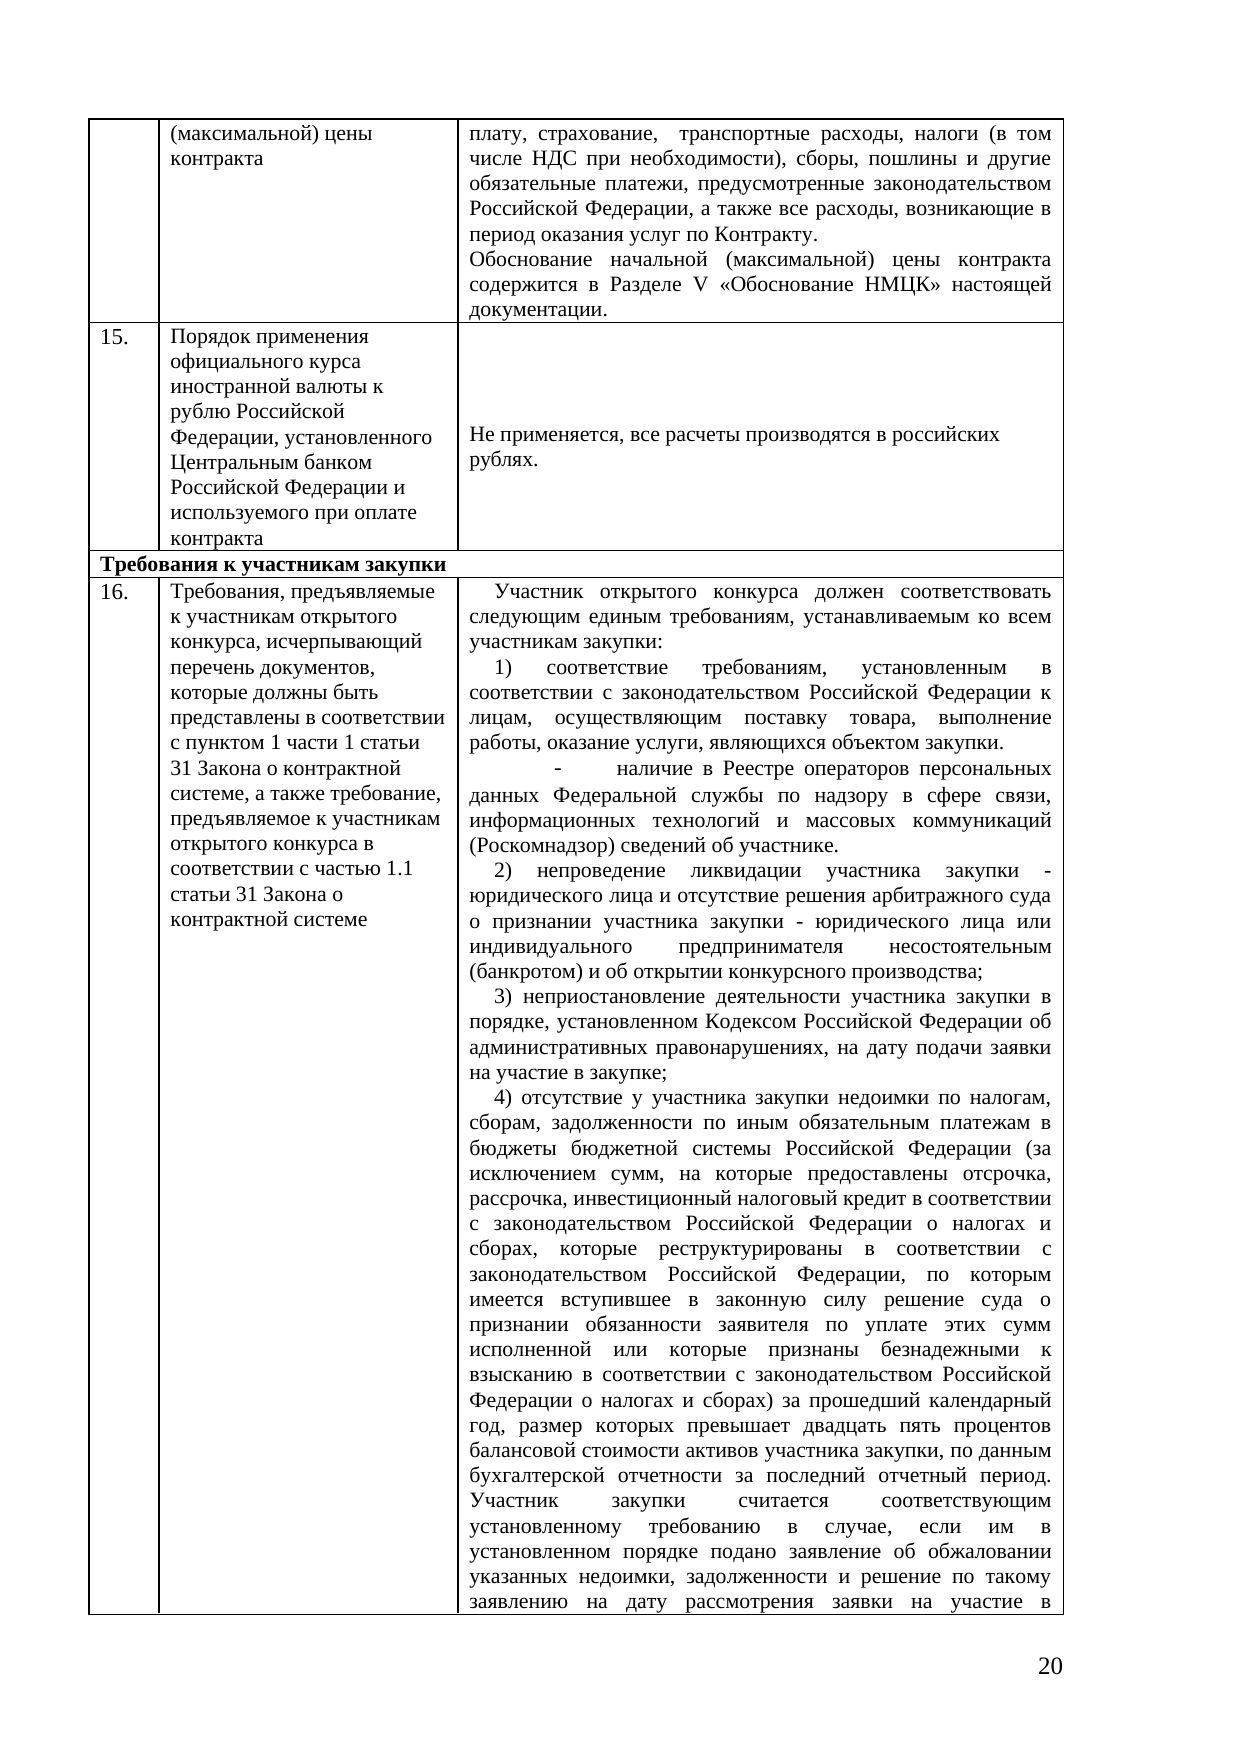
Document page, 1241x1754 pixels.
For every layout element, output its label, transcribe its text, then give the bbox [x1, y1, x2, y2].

table_cell Требования к участникам закупки [90, 551, 1063, 577]
table_cell [90, 120, 158, 321]
table_cell Не применяется, все расчеты производятся в российских рублях. [459, 323, 1063, 550]
table_cell [90, 323, 158, 550]
table_cell Порядок применения официального курса иностранной валюты к рублю Российской Федерации, установленного Центральным банком Российской Федерации и используемого при оплате контракта [160, 323, 457, 550]
table_cell Обоснование начальной (максимальной) цены контракта [160, 120, 457, 321]
table_cell [90, 578, 158, 1613]
